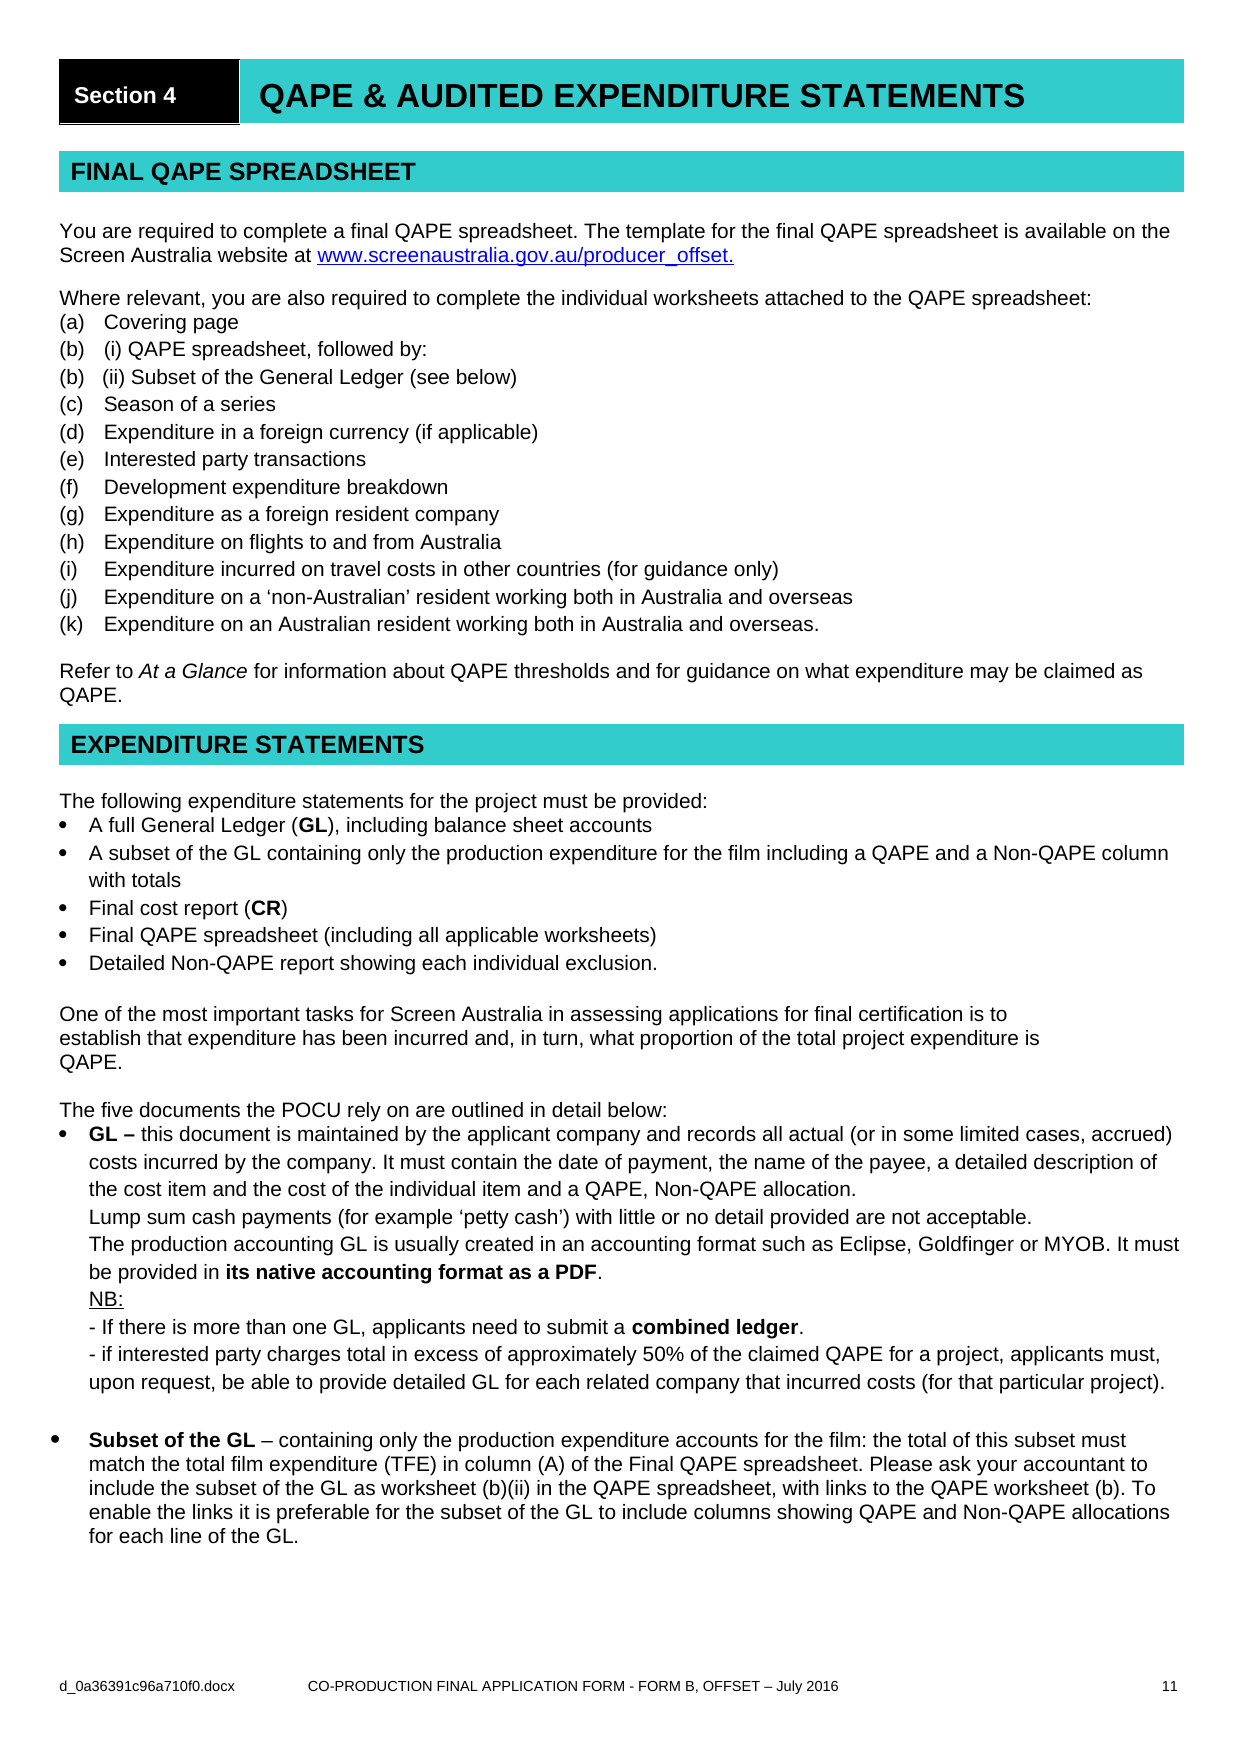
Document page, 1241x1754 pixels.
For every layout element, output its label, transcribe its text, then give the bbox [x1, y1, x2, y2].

table_header FINAL QAPE SPREADSHEET [59, 151, 1184, 192]
table_header EXPENDITURE STATEMENTS [59, 724, 1184, 765]
list Expenditure in a foreign currency (if applicable) [59, 420, 1182, 444]
list Development expenditure breakdown [59, 475, 1182, 499]
list Covering page [59, 310, 1182, 334]
text The five documents the POCU rely on are outlined in detail below: [59, 1098, 1090, 1122]
list Expenditure on a ‘non-Australian’ resident working both in Australia and overseas [59, 585, 1182, 609]
list Detailed Non-QAPE report showing each individual exclusion. [59, 951, 1182, 975]
list Season of a series [59, 392, 1182, 416]
list - If there is more than one GL, applicants need to submit a combined ledger. - if interested party charges total in excess of approximately 50% of the claimed QAPE for a project, applicants must, upon request, be able to provide detailed GL for each related company that incurred costs (for that particular project). [89, 1315, 1182, 1424]
text One of the most important tasks for Screen Australia in assessing applications for final certification is to establish that expenditure has been incurred and, in turn, what proportion of the total project expenditure is QAPE. [59, 1002, 1090, 1074]
list A full General Ledger (GL), including balance sheet accounts [59, 813, 1182, 837]
list Expenditure on flights to and from Australia [59, 530, 1182, 554]
text Refer to At a Glance for information about QAPE thresholds and for guidance on what expenditure may be claimed as QAPE. [59, 659, 1182, 707]
table_header Section 4 [60, 60, 239, 123]
list Subset of the GL – containing only the production expenditure accounts for the film: the total of this subset must match the total film expenditure (TFE) in column (A) of the Final QAPE spreadsheet. Please ask your accountant to include the subset of the GL as worksheet (b)(ii) in the QAPE spreadsheet, with links to the QAPE worksheet (b). To enable the links it is preferable for the subset of the GL to include columns showing QAPE and Non-QAPE allocations for each line of the GL. [51, 1428, 1182, 1574]
list Expenditure incurred on travel costs in other countries (for guidance only) [59, 557, 1182, 581]
list Final QAPE spreadsheet (including all applicable worksheets) [59, 923, 1182, 947]
list (b) (ii) Subset of the General Ledger (see below) [59, 365, 1182, 389]
list A subset of the GL containing only the production expenditure for the film including a QAPE and a Non-QAPE column with totals [59, 840, 1182, 892]
list Expenditure as a foreign resident company [59, 502, 1182, 526]
text Where relevant, you are also required to complete the individual worksheets attached to the QAPE spreadsheet: [59, 286, 1182, 310]
list (i) QAPE spreadsheet, followed by: [59, 337, 1182, 361]
list Final cost report (CR) [59, 896, 1182, 919]
table_header QAPE & AUDITED EXPENDITURE STATEMENTS [240, 59, 1184, 123]
list Expenditure on an Australian resident working both in Australia and overseas. [59, 612, 1182, 636]
list GL – this document is maintained by the applicant company and records all actual (or in some limited cases, accrued) costs incurred by the company. It must contain the date of payment, the name of the payee, a detailed description of the cost item and the cost of the individual item and a QAPE, Non-QAPE allocation. Lump sum cash payments (for example ‘petty cash’) with little or no detail provided are not acceptable. The production accounting GL is usually created in an accounting format such as Eclipse, Goldfinger or MYOB. It must be provided in its native accounting format as a PDF. NB: [59, 1122, 1182, 1311]
list Interested party transactions [59, 447, 1182, 471]
text You are required to complete a final QAPE spreadsheet. The template for the final QAPE spreadsheet is available on the Screen Australia website at www.screenaustralia.gov.au/producer_offset. [59, 192, 1182, 267]
text The following expenditure statements for the project must be provided: [59, 765, 1090, 813]
